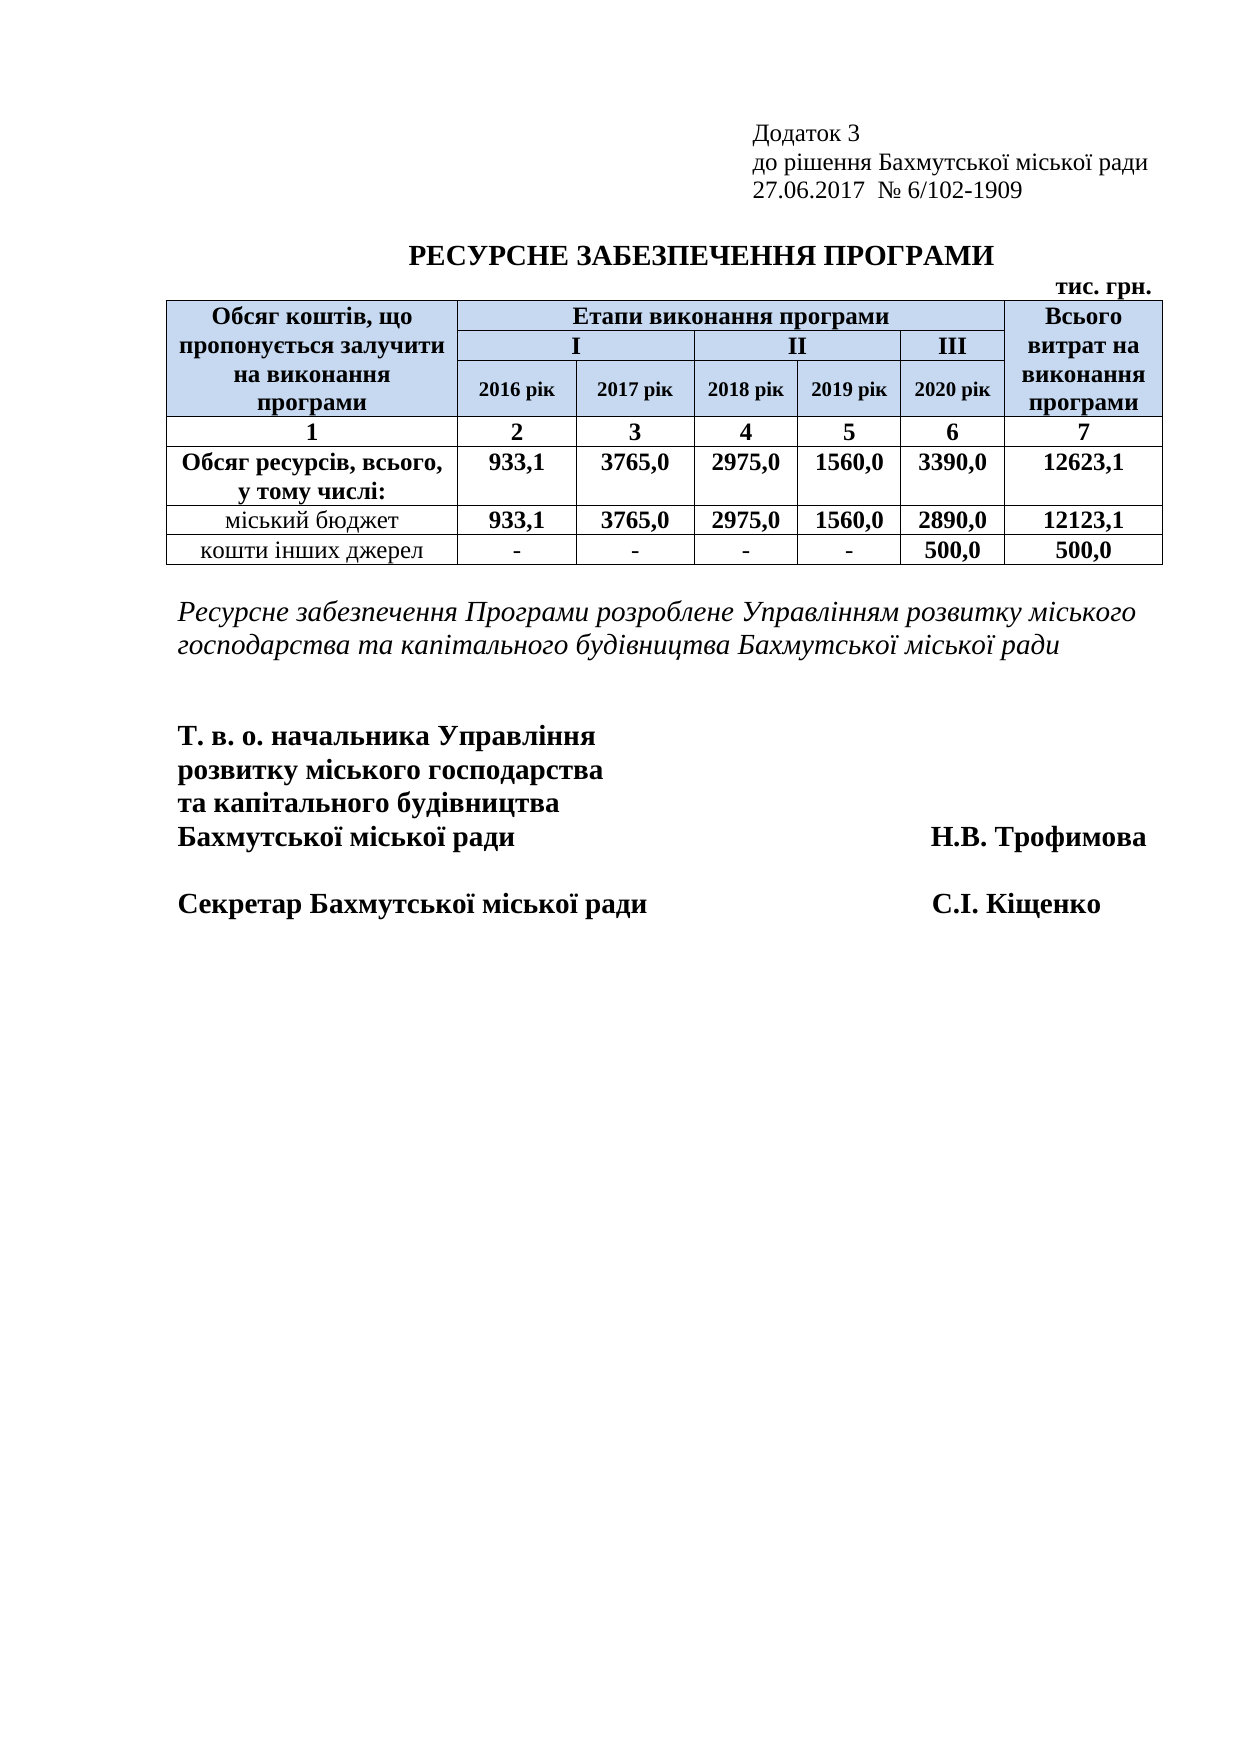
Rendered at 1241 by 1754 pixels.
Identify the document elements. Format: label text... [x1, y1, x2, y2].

table_cell 5 [798, 417, 900, 446]
table_cell Обсяг ресурсів, всього, у тому числі: [167, 447, 457, 504]
text Секретар Бахмутської міської ради С.І. Кіщенко [177, 886, 1152, 920]
table_cell - [695, 535, 797, 564]
table_cell 2017 рік [577, 361, 694, 416]
table_header Обсяг коштів, що пропонується залучити на виконання програми [167, 301, 457, 416]
table_cell 2018 рік [695, 361, 797, 416]
table_cell міський бюджет [167, 506, 457, 534]
table_cell 2 [458, 417, 576, 446]
text тис. грн. [177, 271, 1152, 300]
table_cell 500,0 [901, 535, 1004, 564]
text до рішення Бахмутської міської ради 27.06.2017 № 6/102-1909 [752, 147, 1152, 204]
table_cell 2020 рік [901, 361, 1004, 416]
table_cell ІІ [695, 331, 900, 360]
table_cell 12123,1 [1005, 506, 1162, 534]
table_cell - [798, 535, 900, 564]
table_cell 1560,0 [798, 447, 900, 504]
text Додаток 3 [752, 118, 1152, 147]
text Т. в. о. начальника Управління [177, 718, 1152, 752]
table_cell 933,1 [458, 506, 576, 534]
table_cell 500,0 [1005, 535, 1162, 564]
table_cell 3 [577, 417, 694, 446]
table_cell 3390,0 [901, 447, 1004, 504]
table_cell І [458, 331, 694, 360]
table_cell 2975,0 [695, 447, 797, 504]
table_cell 6 [901, 417, 1004, 446]
table_header Всього витрат на виконання програми [1005, 301, 1162, 416]
table_cell 1 [167, 417, 457, 446]
table_cell 2016 рік [458, 361, 576, 416]
table_cell - [577, 535, 694, 564]
table_cell 12623,1 [1005, 447, 1162, 504]
table_cell 933,1 [458, 447, 576, 504]
text та капітального будівництва [177, 786, 1152, 819]
table_cell 2019 рік [798, 361, 900, 416]
table_cell - [458, 535, 576, 564]
text Бахмутської міської ради Н.В. Трофимова [177, 819, 1152, 853]
text розвитку міського господарства [177, 752, 1152, 786]
text РЕСУРСНЕ ЗАБЕЗПЕЧЕННЯ ПРОГРАМИ [177, 238, 1152, 271]
table_cell 4 [695, 417, 797, 446]
table_cell кошти інших джерел [167, 535, 457, 564]
table_cell ІІІ [901, 331, 1004, 360]
table_cell 2890,0 [901, 506, 1004, 534]
table_header Етапи виконання програми [458, 301, 1004, 330]
table_cell 3765,0 [577, 506, 694, 534]
table_cell 2975,0 [695, 506, 797, 534]
table_cell 3765,0 [577, 447, 694, 504]
table_cell 1560,0 [798, 506, 900, 534]
text Ресурсне забезпечення Програми розроблене Управлінням розвитку міського господарства та капітального будівництва Бахмутської міської ради [177, 594, 1152, 661]
table_cell 7 [1005, 417, 1162, 446]
